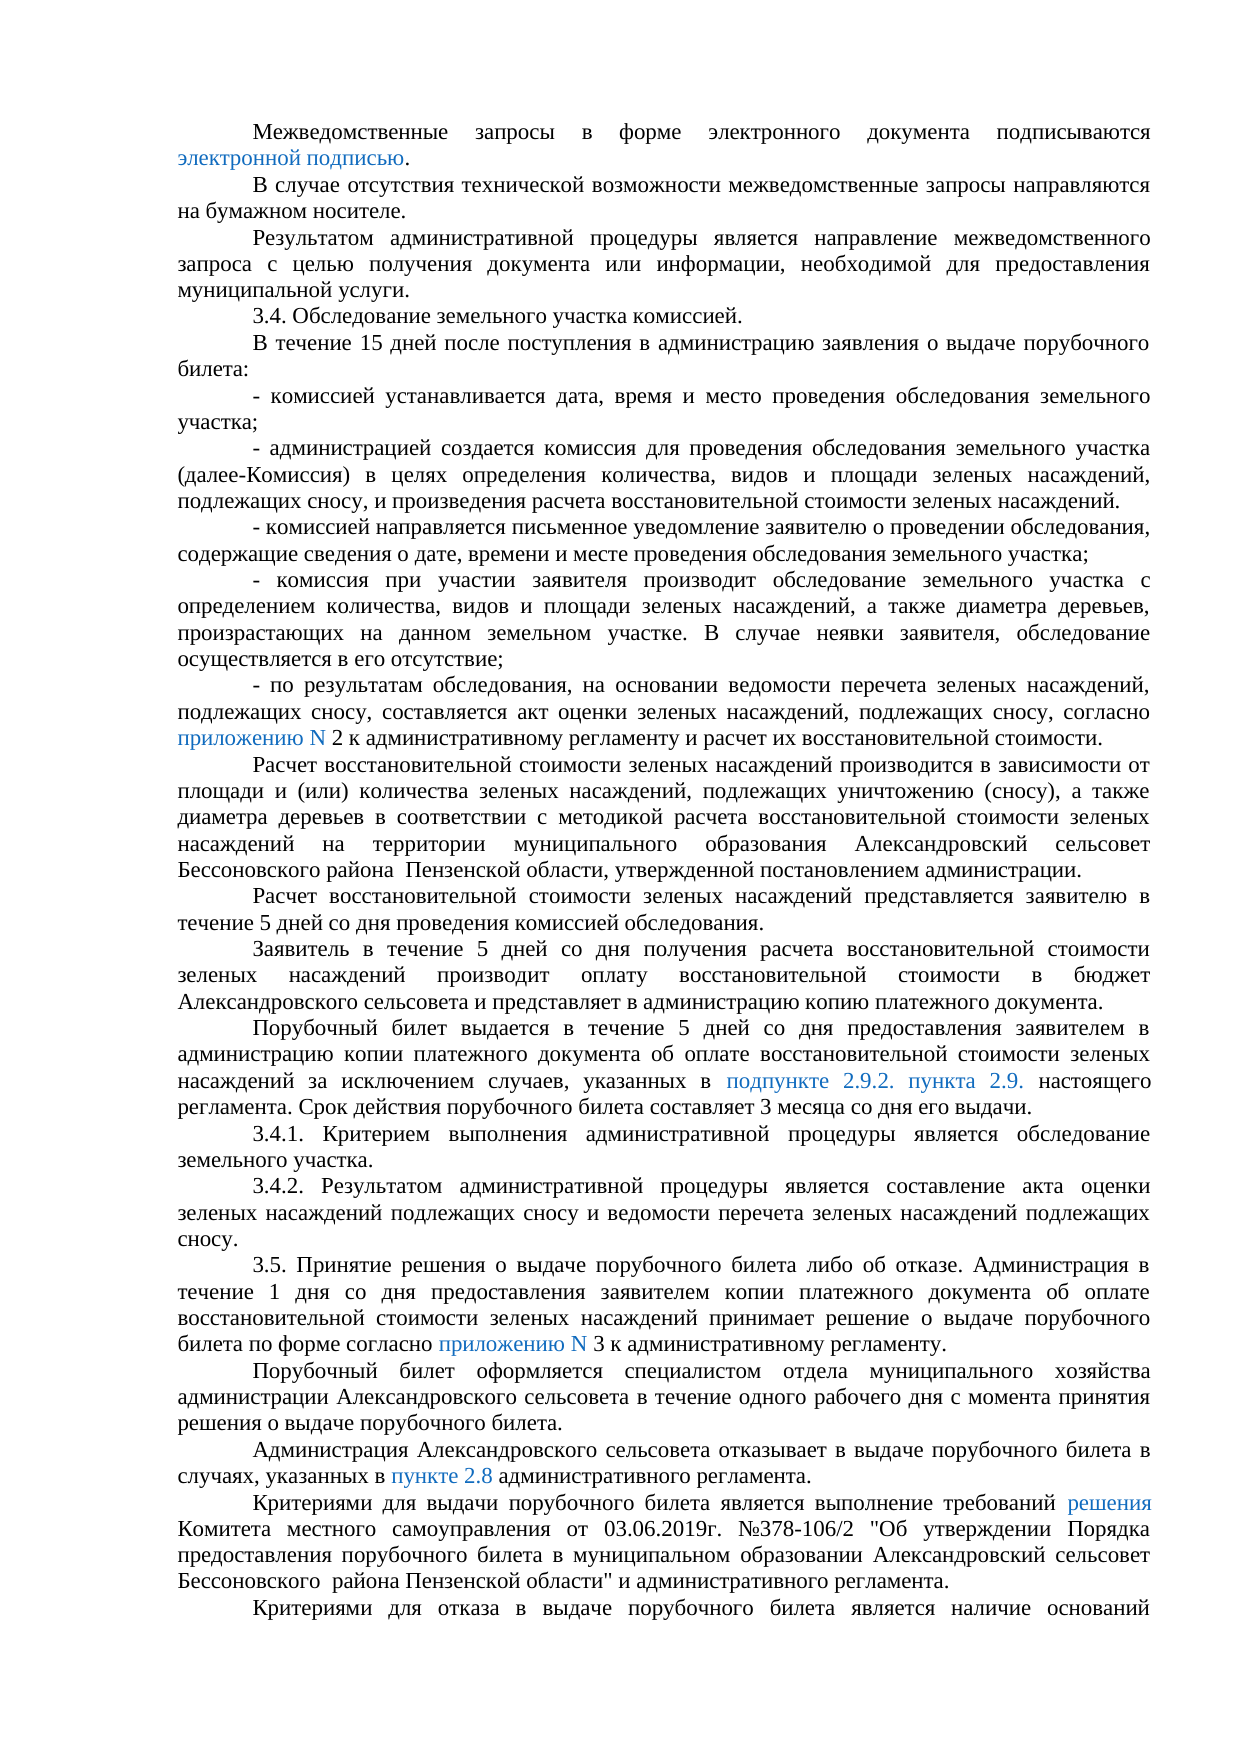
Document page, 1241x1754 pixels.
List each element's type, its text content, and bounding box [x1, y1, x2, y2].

text Расчет восстановительной стоимости зеленых насаждений производится в зависимости от площади и (или) количества зеленых насаждений, подлежащих уничтожению (сносу), а также диаметра деревьев в соответствии с методикой расчета восстановительной стоимости зеленых насаждений на территории муниципального образования Александровский сельсовет Бессоновского района Пензенской области, утвержденной постановлением администрации. [177, 751, 1152, 882]
text 3.5. Принятие решения о выдаче порубочного билета либо об отказе. Администрация в течение 1 дня со дня предоставления заявителем копии платежного документа об оплате восстановительной стоимости зеленых насаждений принимает решение о выдаче порубочного билета по форме согласно приложению N 3 к административному регламенту. [177, 1251, 1152, 1357]
text 3.4. Обследование земельного участка комиссией. [177, 303, 1152, 329]
text Расчет восстановительной стоимости зеленых насаждений представляется заявителю в течение 5 дней со дня проведения комиссией обследования. [177, 882, 1152, 935]
text - по результатам обследования, на основании ведомости перечета зеленых насаждений, подлежащих сносу, составляется акт оценки зеленых насаждений, подлежащих сносу, согласно приложению N 2 к административному регламенту и расчет их восстановительной стоимости. [177, 672, 1152, 751]
text Межведомственные запросы в форме электронного документа подписываются электронной подписью. [177, 118, 1152, 171]
text Администрация Александровского сельсовета отказывает в выдаче порубочного билета в случаях, указанных в пункте 2.8 административного регламента. [177, 1436, 1152, 1488]
text - комиссия при участии заявителя производит обследование земельного участка с определением количества, видов и площади зеленых насаждений, а также диаметра деревьев, произрастающих на данном земельном участке. В случае неявки заявителя, обследование осуществляется в его отсутствие; [177, 566, 1152, 672]
text В случае отсутствия технической возможности межведомственные запросы направляются на бумажном носителе. [177, 171, 1152, 223]
text 3.4.2. Результатом административной процедуры является составление акта оценки зеленых насаждений подлежащих сносу и ведомости перечета зеленых насаждений подлежащих сносу. [177, 1172, 1152, 1251]
text - администрацией создается комиссия для проведения обследования земельного участка (далее-Комиссия) в целях определения количества, видов и площади зеленых насаждений, подлежащих сносу, и произведения расчета восстановительной стоимости зеленых насаждений. [177, 434, 1152, 513]
text Порубочный билет оформляется специалистом отдела муниципального хозяйства администрации Александровского сельсовета в течение одного рабочего дня с момента принятия решения о выдаче порубочного билета. [177, 1357, 1152, 1436]
text - комиссией устанавливается дата, время и место проведения обследования земельного участка; [177, 382, 1152, 434]
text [177, 1594, 1152, 1620]
text Критериями для выдачи порубочного билета является выполнение требований решения Комитета местного самоуправления от 03.06.2019г. №378-106/2 "Об утверждении Порядка предоставления порубочного билета в муниципальном образовании Александровский сельсовет Бессоновского района Пензенской области" и административного регламента. [177, 1488, 1152, 1594]
text Заявитель в течение 5 дней со дня получения расчета восстановительной стоимости зеленых насаждений производит оплату восстановительной стоимости в бюджет Александровского сельсовета и представляет в администрацию копию платежного документа. [177, 935, 1152, 1014]
text Порубочный билет выдается в течение 5 дней со дня предоставления заявителем в администрацию копии платежного документа об оплате восстановительной стоимости зеленых насаждений за исключением случаев, указанных в подпункте 2.9.2. пункта 2.9. настоящего регламента. Срок действия порубочного билета составляет 3 месяца со дня его выдачи. [177, 1014, 1152, 1119]
text В течение 15 дней после поступления в администрацию заявления о выдаче порубочного билета: [177, 329, 1152, 382]
text Результатом административной процедуры является направление межведомственного запроса с целью получения документа или информации, необходимой для предоставления муниципальной услуги. [177, 223, 1152, 303]
text - комиссией направляется письменное уведомление заявителю о проведении обследования, содержащие сведения о дате, времени и месте проведения обследования земельного участка; [177, 513, 1152, 566]
text 3.4.1. Критерием выполнения административной процедуры является обследование земельного участка. [177, 1119, 1152, 1172]
